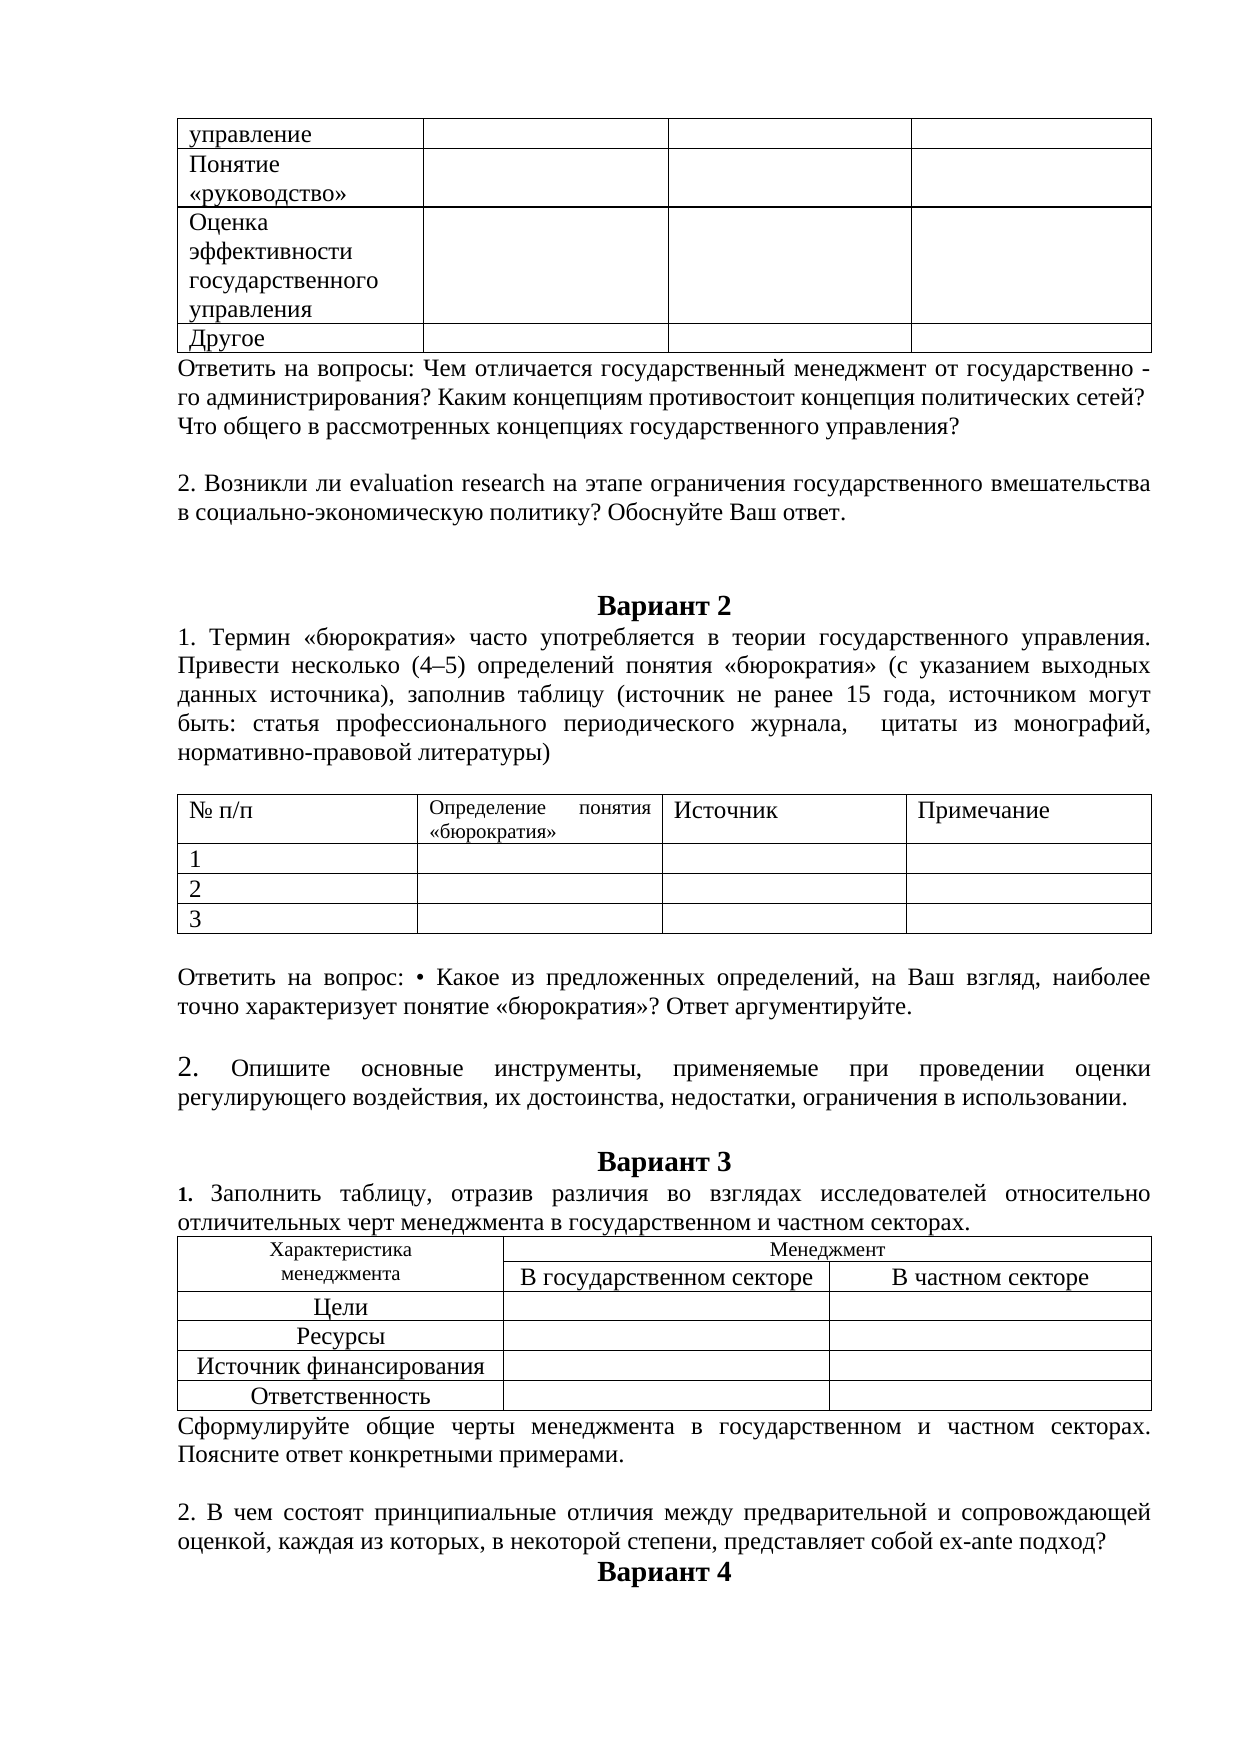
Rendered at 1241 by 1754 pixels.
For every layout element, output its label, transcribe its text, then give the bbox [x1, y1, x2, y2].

table_cell [424, 208, 668, 322]
table_cell [830, 1292, 1151, 1320]
table_header Источник [663, 795, 906, 843]
table_cell Понятие «руководство» [178, 149, 423, 206]
table_header Определение понятия «бюрократия» [418, 795, 662, 843]
table_cell [669, 208, 911, 322]
table_cell [830, 1321, 1151, 1350]
table_header Характеристика менеджмента [178, 1237, 503, 1291]
table_cell 1 [178, 844, 417, 873]
table_cell Ответственность [178, 1381, 503, 1410]
text 2. Возникли ли evaluation research на этапе ограничения государственного вмешательства в социально-экономическую политику? Обоснуйте Ваш ответ. [177, 468, 1152, 526]
table_cell В частном секторе [830, 1262, 1151, 1291]
table_cell [424, 119, 668, 148]
table_cell [504, 1381, 829, 1410]
table_header Примечание [907, 795, 1151, 843]
text Ответить на вопрос: • Какое из предложенных определений, на Ваш взгляд, наиболее точно характеризует понятие «бюрократия»? Ответ аргументируйте. [177, 962, 1152, 1020]
table_header Менеджмент [504, 1237, 1151, 1261]
table_cell [912, 208, 1151, 322]
table_cell 2 [178, 874, 417, 903]
table_cell Источник финансирования [178, 1351, 503, 1380]
table_cell [663, 904, 906, 933]
table_cell [669, 119, 911, 148]
table_cell Ресурсы [178, 1321, 503, 1350]
table_cell [504, 1351, 829, 1380]
table_cell [663, 874, 906, 903]
table_cell Цели [178, 1292, 503, 1320]
table_cell Другое [178, 324, 423, 352]
table_cell В государственном секторе [504, 1262, 829, 1291]
table_cell [830, 1381, 1151, 1410]
table_header № п/п [178, 795, 417, 843]
text 2. В чем состоят принципиальные отличия между предварительной и сопровождающей оценкой, каждая из которых, в некоторой степени, представляет собой ex-ante подход? [177, 1497, 1152, 1554]
text Сформулируйте общие черты менеджмента в государственном и частном секторах. Поясните ответ конкретными примерами. [177, 1411, 1152, 1468]
table_cell [669, 324, 911, 352]
table_cell [418, 904, 662, 933]
table_cell [663, 844, 906, 873]
text 1. Термин «бюрократия» часто употребляется в теории государственного управления. Привести несколько (4–5) определений понятия «бюрократия» (с указанием выходных данных источника), заполнив таблицу (источник не ранее 15 года, источником могут быть: статья профессионального периодического журнала, цитаты из монографий, нормативно-правовой литературы) [177, 622, 1152, 765]
text Вариант 2 [177, 588, 1152, 622]
table_cell 3 [178, 904, 417, 933]
table_cell [830, 1351, 1151, 1380]
table_cell [418, 874, 662, 903]
table_cell [424, 324, 668, 352]
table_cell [178, 119, 423, 148]
table_cell [912, 324, 1151, 352]
text Ответить на вопросы: Чем отличается государственный менеджмент от государственно - го администрирования? Каким концепциям противостоит концепция политических сетей? [177, 353, 1152, 411]
text Вариант 3 [177, 1144, 1152, 1178]
text Вариант 4 [177, 1554, 1152, 1588]
table_cell [504, 1292, 829, 1320]
text 1. Заполнить таблицу, отразив различия во взглядах исследователей относительно отличительных черт менеджмента в государственном и частном секторах. [177, 1178, 1152, 1236]
table_cell Оценка эффективности государственного управления [178, 208, 423, 322]
text Что общего в рассмотренных концепциях государственного управления? [177, 411, 1152, 439]
table_cell [907, 874, 1151, 903]
table_cell [912, 149, 1151, 206]
text 2. Опишите основные инструменты, применяемые при проведении оценки регулирующего воздействия, их достоинства, недостатки, ограничения в использовании. [177, 1049, 1152, 1111]
table_cell [907, 904, 1151, 933]
table_cell [669, 149, 911, 206]
table_cell [907, 844, 1151, 873]
table_cell [504, 1321, 829, 1350]
table_cell [912, 119, 1151, 148]
table_cell [418, 844, 662, 873]
table_cell [424, 149, 668, 206]
